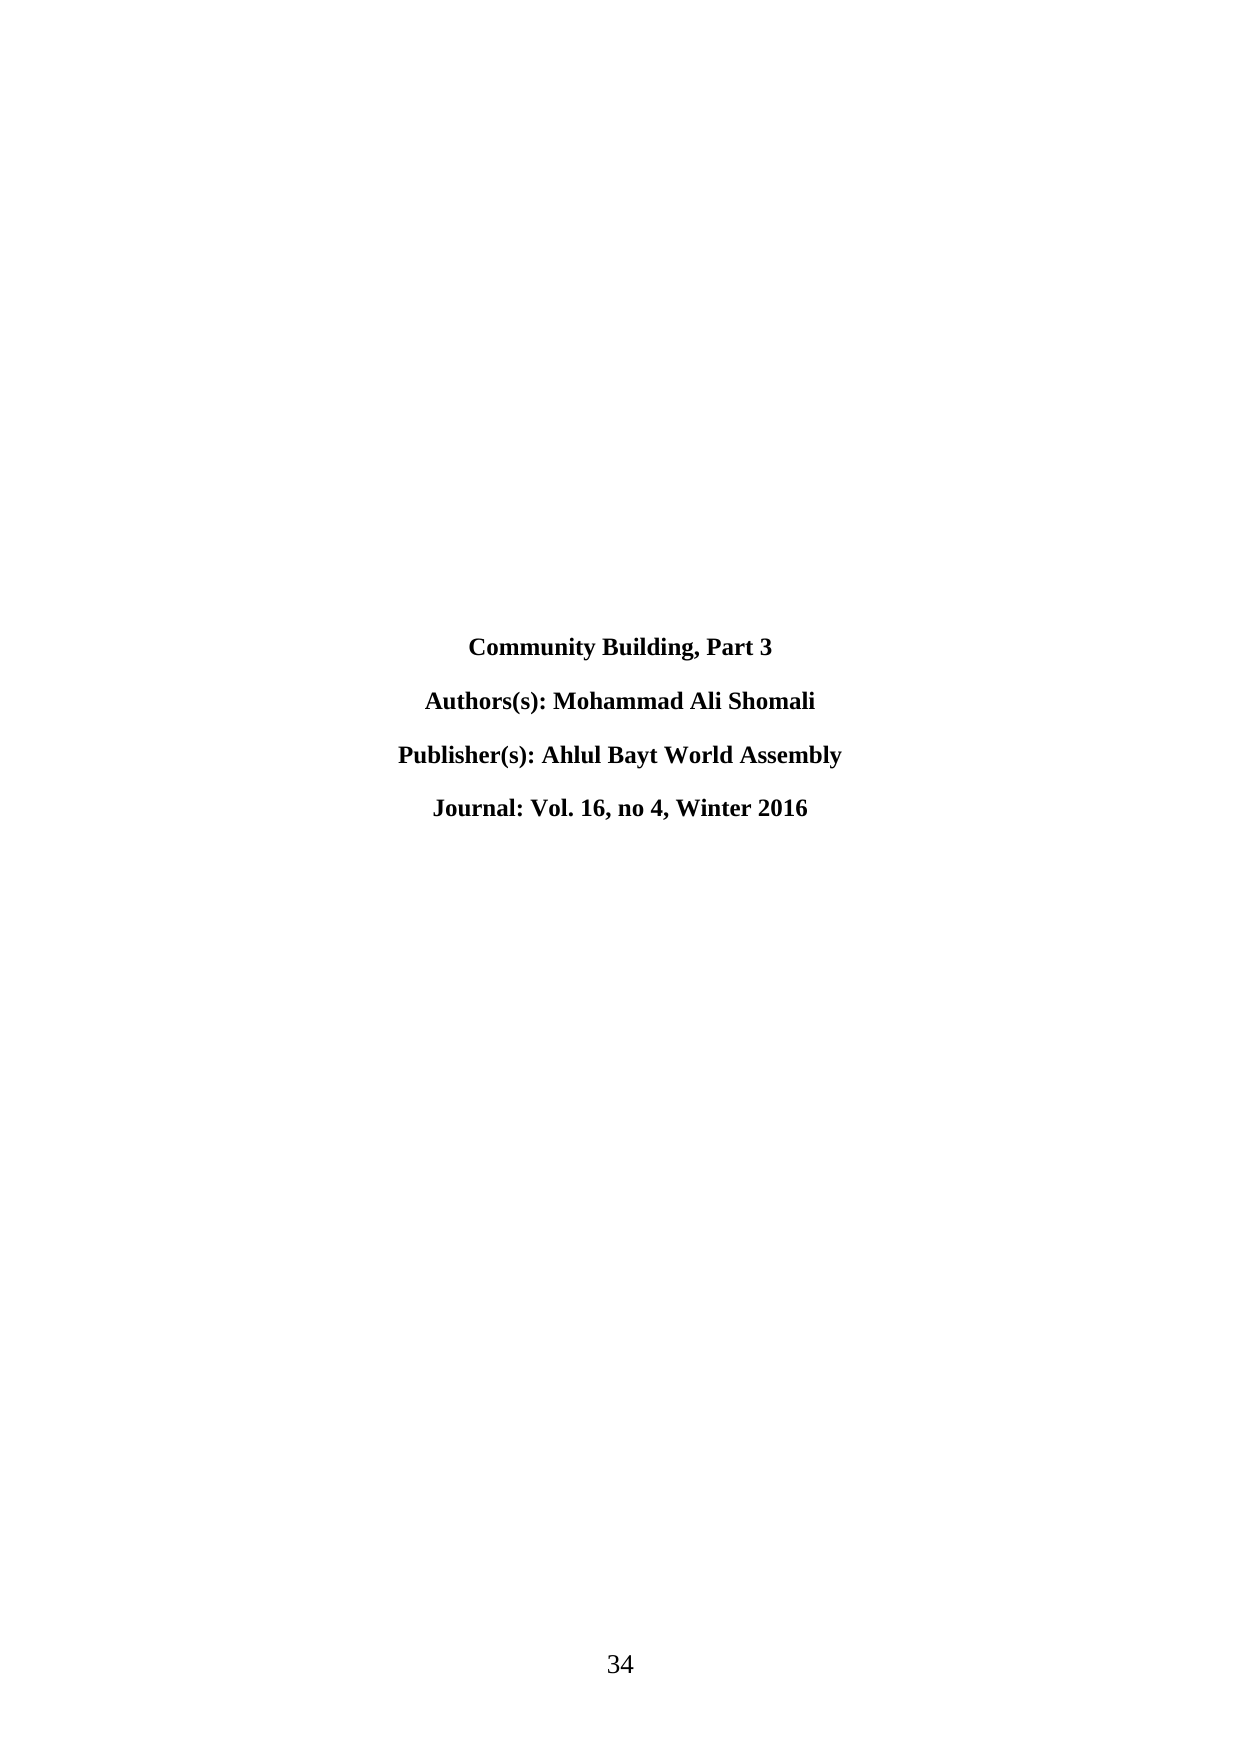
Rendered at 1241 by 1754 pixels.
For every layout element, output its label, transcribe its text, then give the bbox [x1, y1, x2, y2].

text Publisher(s): Ahlul Bayt World Assembly [236, 740, 1004, 768]
text Authors(s): Mohammad Ali Shomali [236, 686, 1004, 715]
text Journal: Vol. 16, no 4, Winter 2016 [236, 793, 1004, 822]
text Community Building, Part 3 [236, 632, 1004, 661]
